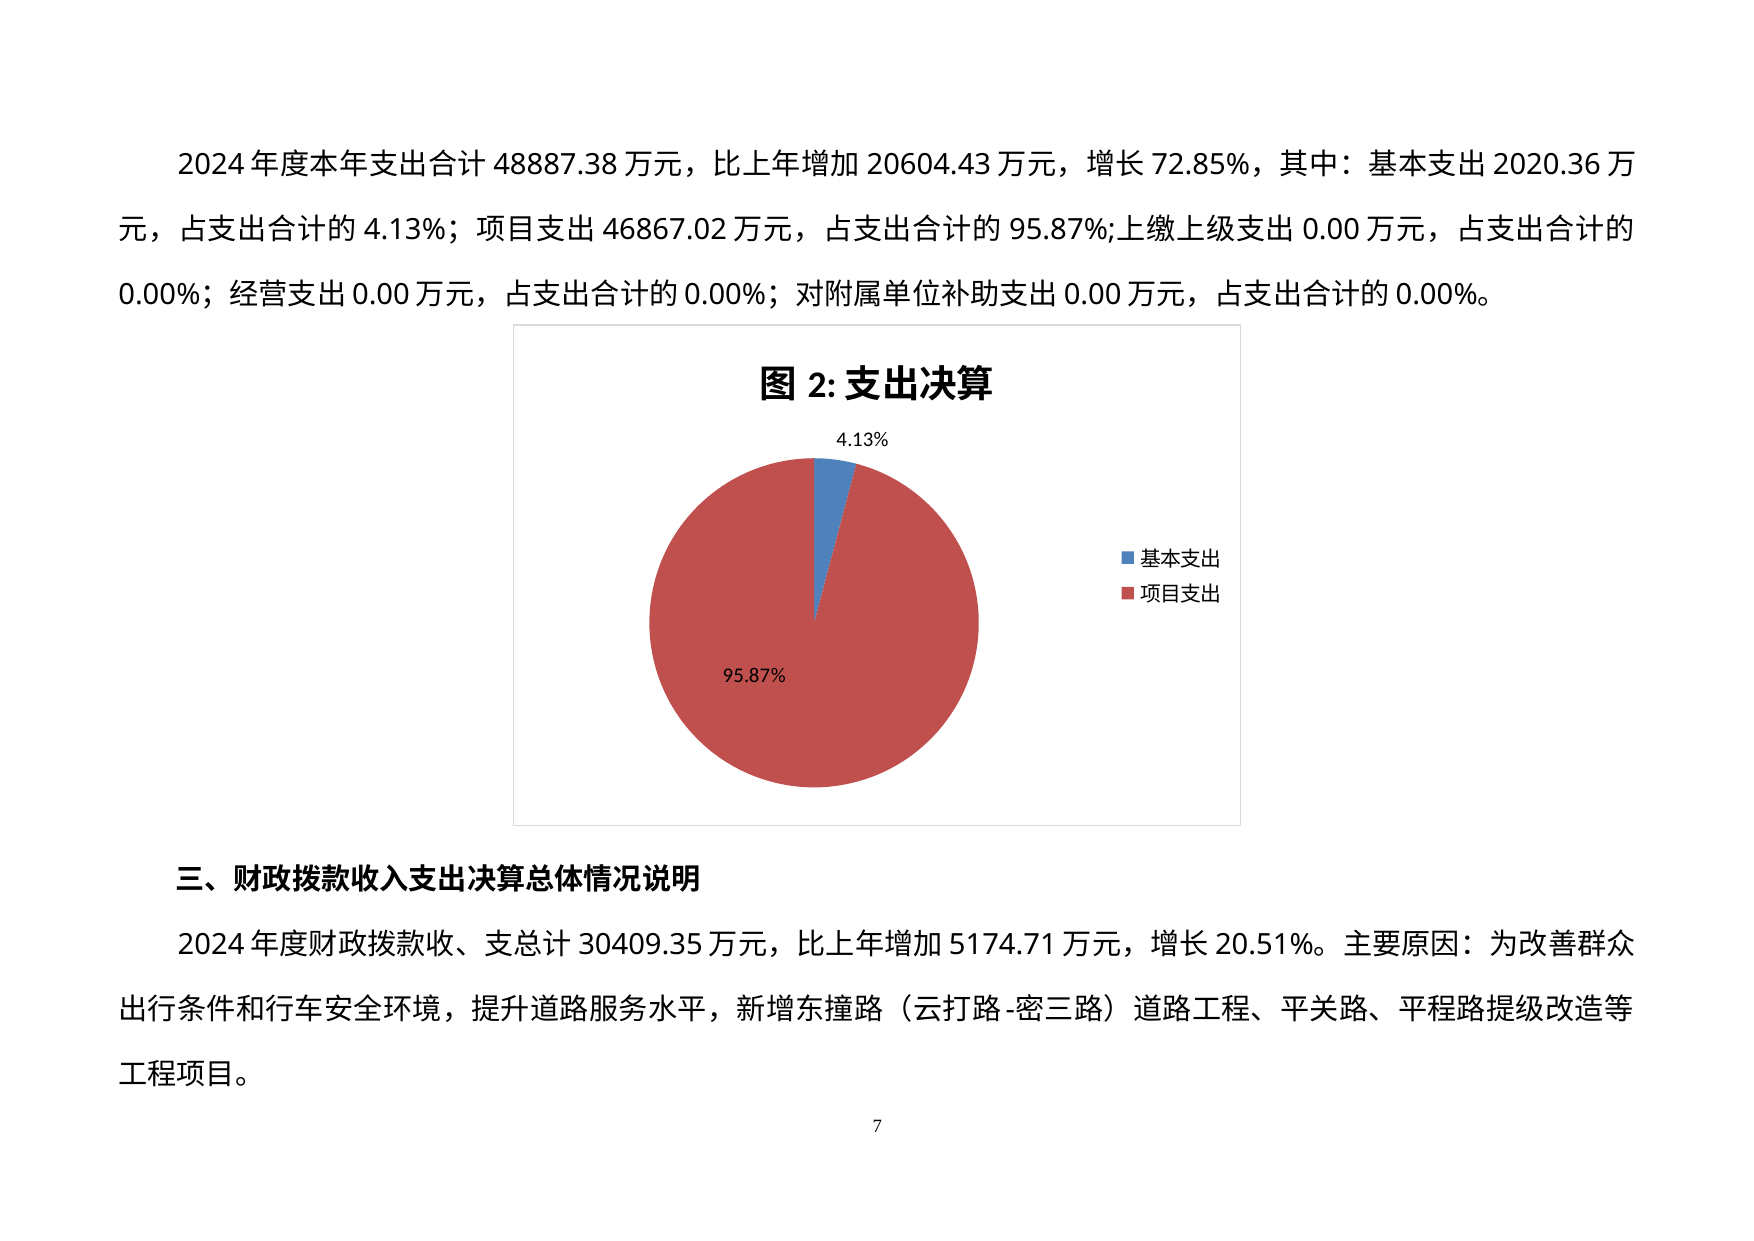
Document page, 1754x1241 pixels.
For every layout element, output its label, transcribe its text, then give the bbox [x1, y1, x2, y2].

text 三、财政拨款收入支出决算总体情况说明 [118, 844, 1636, 909]
text 2024年度财政拨款收、支总计30409.35万元，比上年增加5174.71万元，增长20.51%。主要原因：为改善群众出行条件和行车安全环境，提升道路服务水平，新增东撞路（云打路-密三路）道路工程、平关路、平程路提级改造等工程项目。 [118, 909, 1636, 1104]
text 2024年度本年支出合计48887.38万元，比上年增加20604.43万元，增长72.85%，其中：基本支出2020.36万元，占支出合计的4.13%；项目支出46867.02万元，占支出合计的95.87%;上缴上级支出0.00万元，占支出合计的0.00%；经营支出0.00万元，占支出合计的0.00%；对附属单位补助支出0.00万元，占支出合计的0.00%。 [118, 129, 1636, 324]
